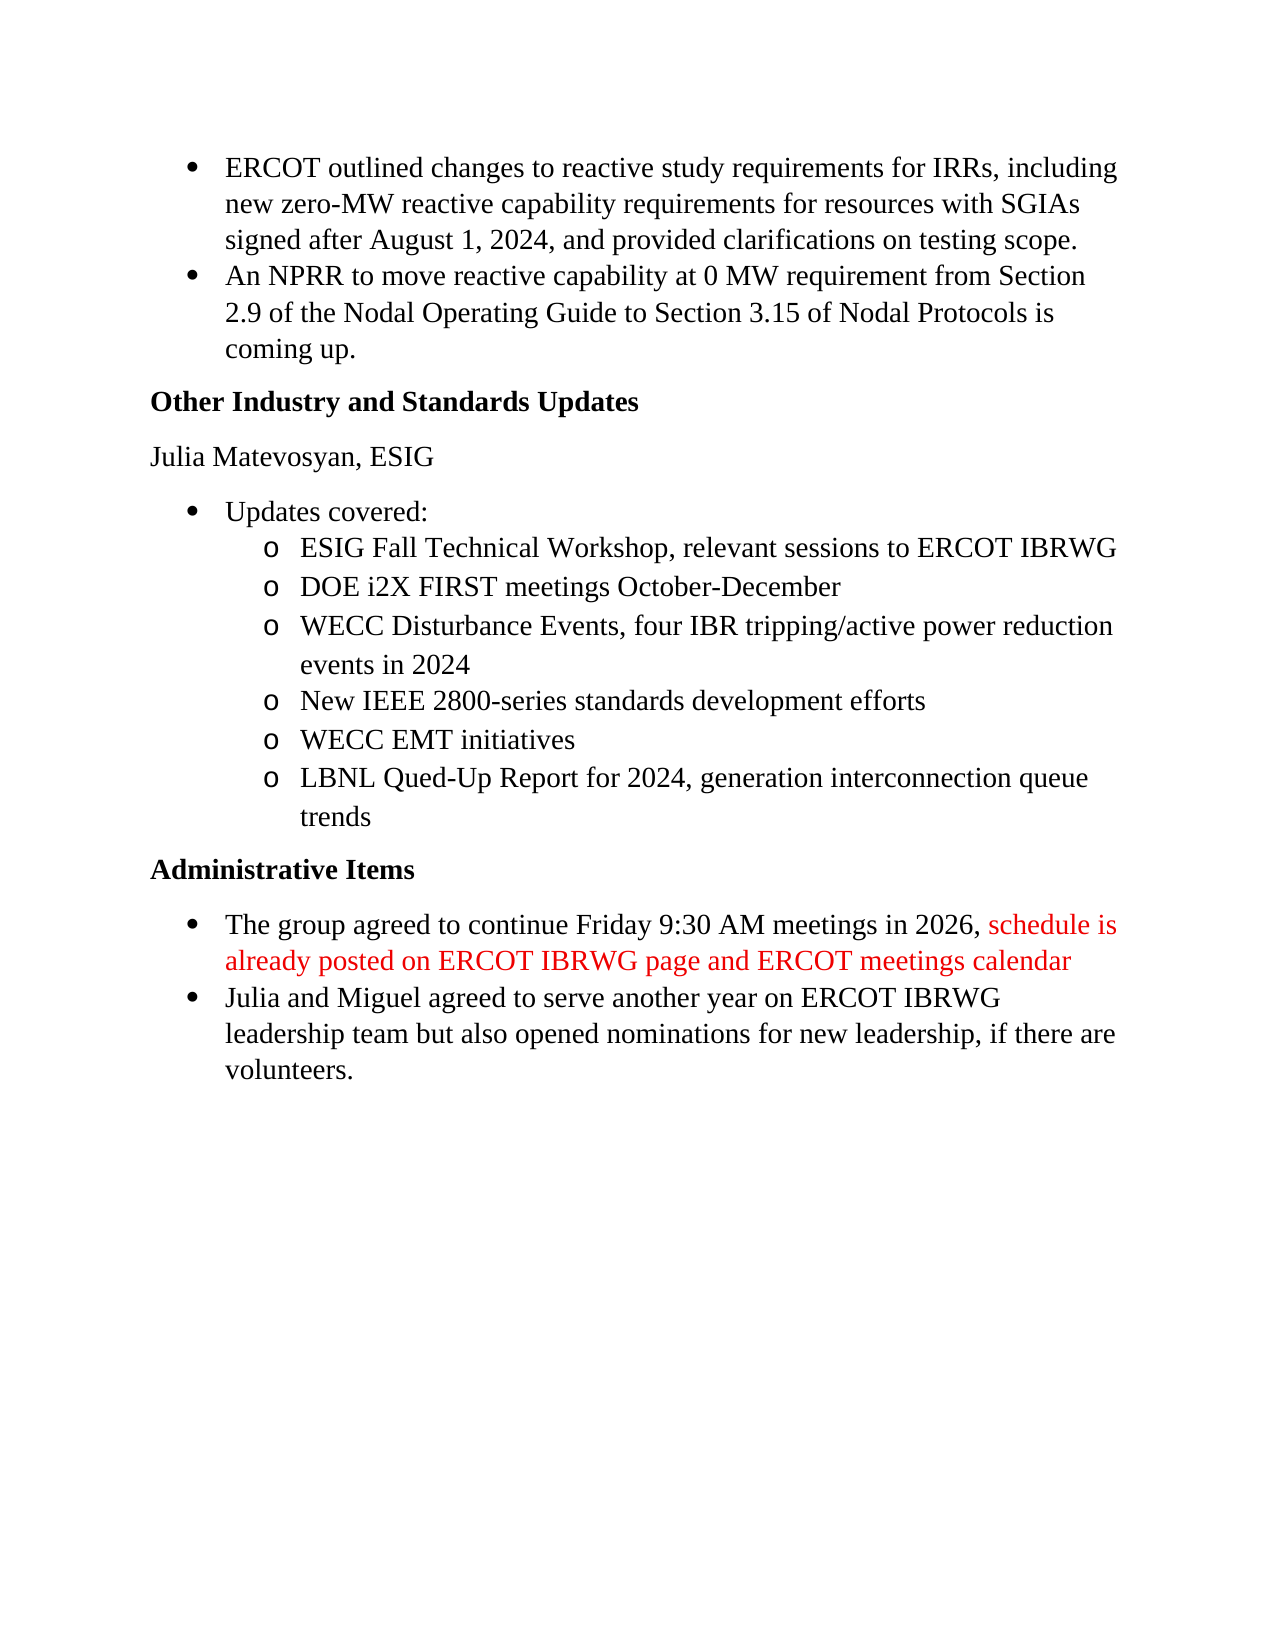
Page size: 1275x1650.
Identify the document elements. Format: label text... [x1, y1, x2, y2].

list DOE i2X FIRST meetings October-December [262, 569, 1125, 605]
list ESIG Fall Technical Workshop, relevant sessions to ERCOT IBRWG [262, 530, 1125, 566]
list ERCOT outlined changes to reactive study requirements for IRRs, including new zero-MW reactive capability requirements for resources with SGIAs signed after August 1, 2024, and provided clarifications on testing scope. [187, 150, 1125, 256]
list An NPRR to move reactive capability at 0 MW requirement from Section 2.9 of the Nodal Operating Guide to Section 3.15 of Nodal Protocols is coming up. [187, 258, 1125, 364]
text Administrative Items [150, 852, 1125, 886]
list Julia and Miguel agreed to serve another year on ERCOT IBRWG leadership team but also opened nominations for new leadership, if there are volunteers. [187, 980, 1125, 1086]
list Updates covered: [187, 494, 1125, 528]
text Julia Matevosyan, ESIG [150, 439, 1125, 472]
text Other Industry and Standards Updates [150, 384, 1125, 417]
list WECC EMT initiatives [262, 722, 1125, 758]
list LBNL Qued-Up Report for 2024, generation interconnection queue trends [262, 761, 1125, 833]
list New IEEE 2800-series standards development efforts [262, 683, 1125, 719]
list WECC Disturbance Events, four IBR tripping/active power reduction events in 2024 [262, 608, 1125, 680]
list The group agreed to continue Friday 9:30 AM meetings in 2026, schedule is already posted on ERCOT IBRWG page and ERCOT meetings calendar [187, 907, 1125, 977]
